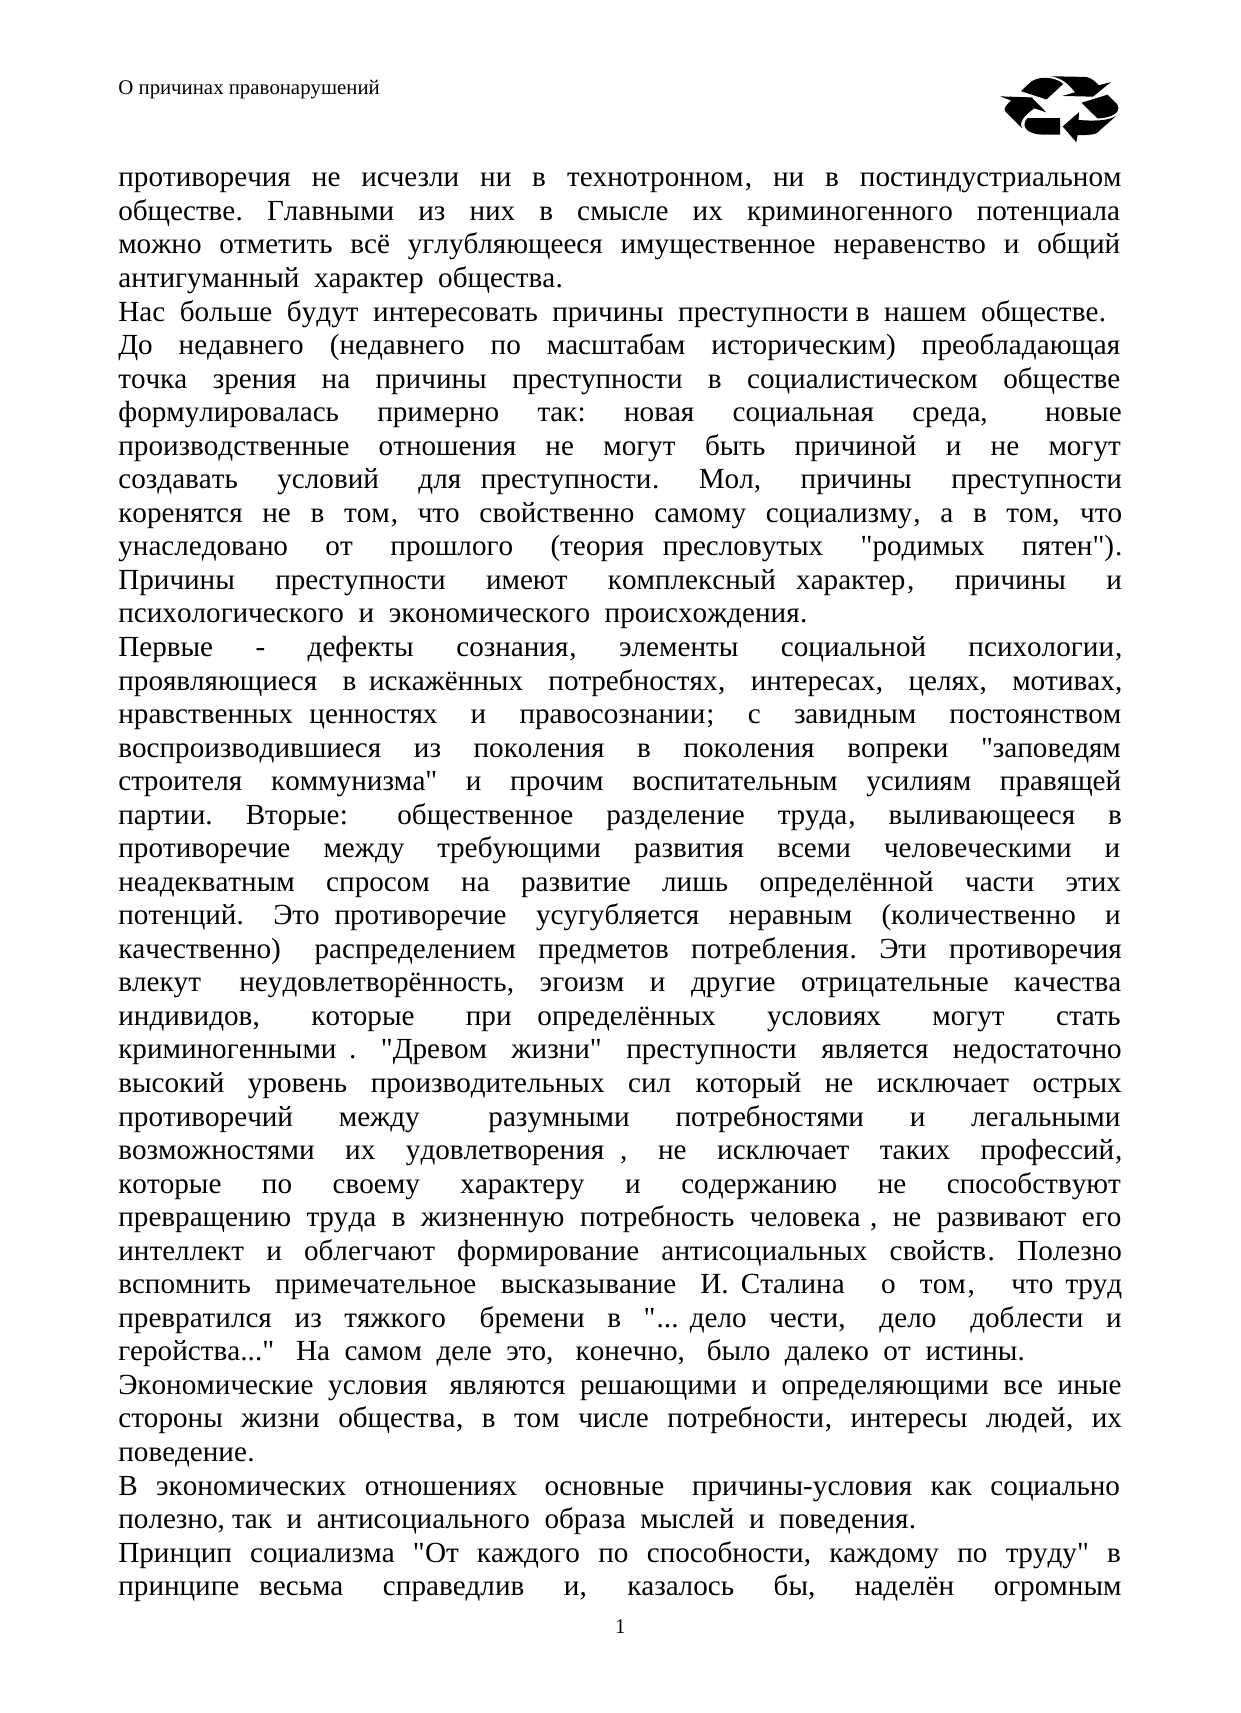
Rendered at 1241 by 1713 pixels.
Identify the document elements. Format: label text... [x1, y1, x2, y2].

text В экономических отношениях основные причины-условия как социально полезно, так и антисоциального образа мыслей и поведения. [118, 1468, 1122, 1535]
text Экономические условия являются решающими и определяющими все иные стороны жизни общества, в том числе потребности, интересы людей, их поведение. [118, 1367, 1122, 1468]
text Нас больше будут интересовать причины преступности в нашем обществе. [118, 294, 1122, 327]
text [118, 159, 1122, 294]
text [118, 1535, 1122, 1602]
text Первые - дефекты сознания, элементы социальной психологии, проявляющиеся в искажённых потребностях, интересах, целях, мотивах, нравственных ценностях и правосознании; с завидным постоянством воспроизводившиеся из поколения в поколения вопреки "заповедям строителя коммунизма" и прочим воспитательным усилиям правящей партии. Вторые: общественное разделение труда, выливающееся в противоречие между требующими развития всеми человеческими и неадекватным спросом на развитие лишь определённой части этих потенций. Это противоречие усугубляется неравным (количественно и качественно) распределением предметов потребления. Эти противоречия влекут неудовлетворённость, эгоизм и другие отрицательные качества индивидов, которые при определённых условиях могут стать криминогенными . "Древом жизни" преступности является недостаточно высокий уровень производительных сил который не исключает острых противоречий между разумными потребностями и легальными возможностями их удовлетворения , не исключает таких профессий, которые по своему характеру и содержанию не способствуют превращению труда в жизненную потребность человека , не развивают его интеллект и облегчают формирование антисоциальных свойств. Полезно вспомнить примечательное высказывание И. Сталина о том, что труд превратился из тяжкого бремени в "... дело чести, дело доблести и геройства..." На самом деле это, конечно, было далеко от истины. [118, 629, 1122, 1367]
text До недавнего (недавнего по масштабам историческим) преобладающая точка зрения на причины преступности в социалистическом обществе формулировалась примерно так: новая социальная среда, новые производственные отношения не могут быть причиной и не могут создавать условий для преступности. Мол, причины преступности коренятся не в том, что свойственно самому социализму, а в том, что унаследовано от прошлого (теория пресловутых "родимых пятен"). Причины преступности имеют комплексный характер, причины и психологического и экономического происхождения. [118, 327, 1122, 629]
